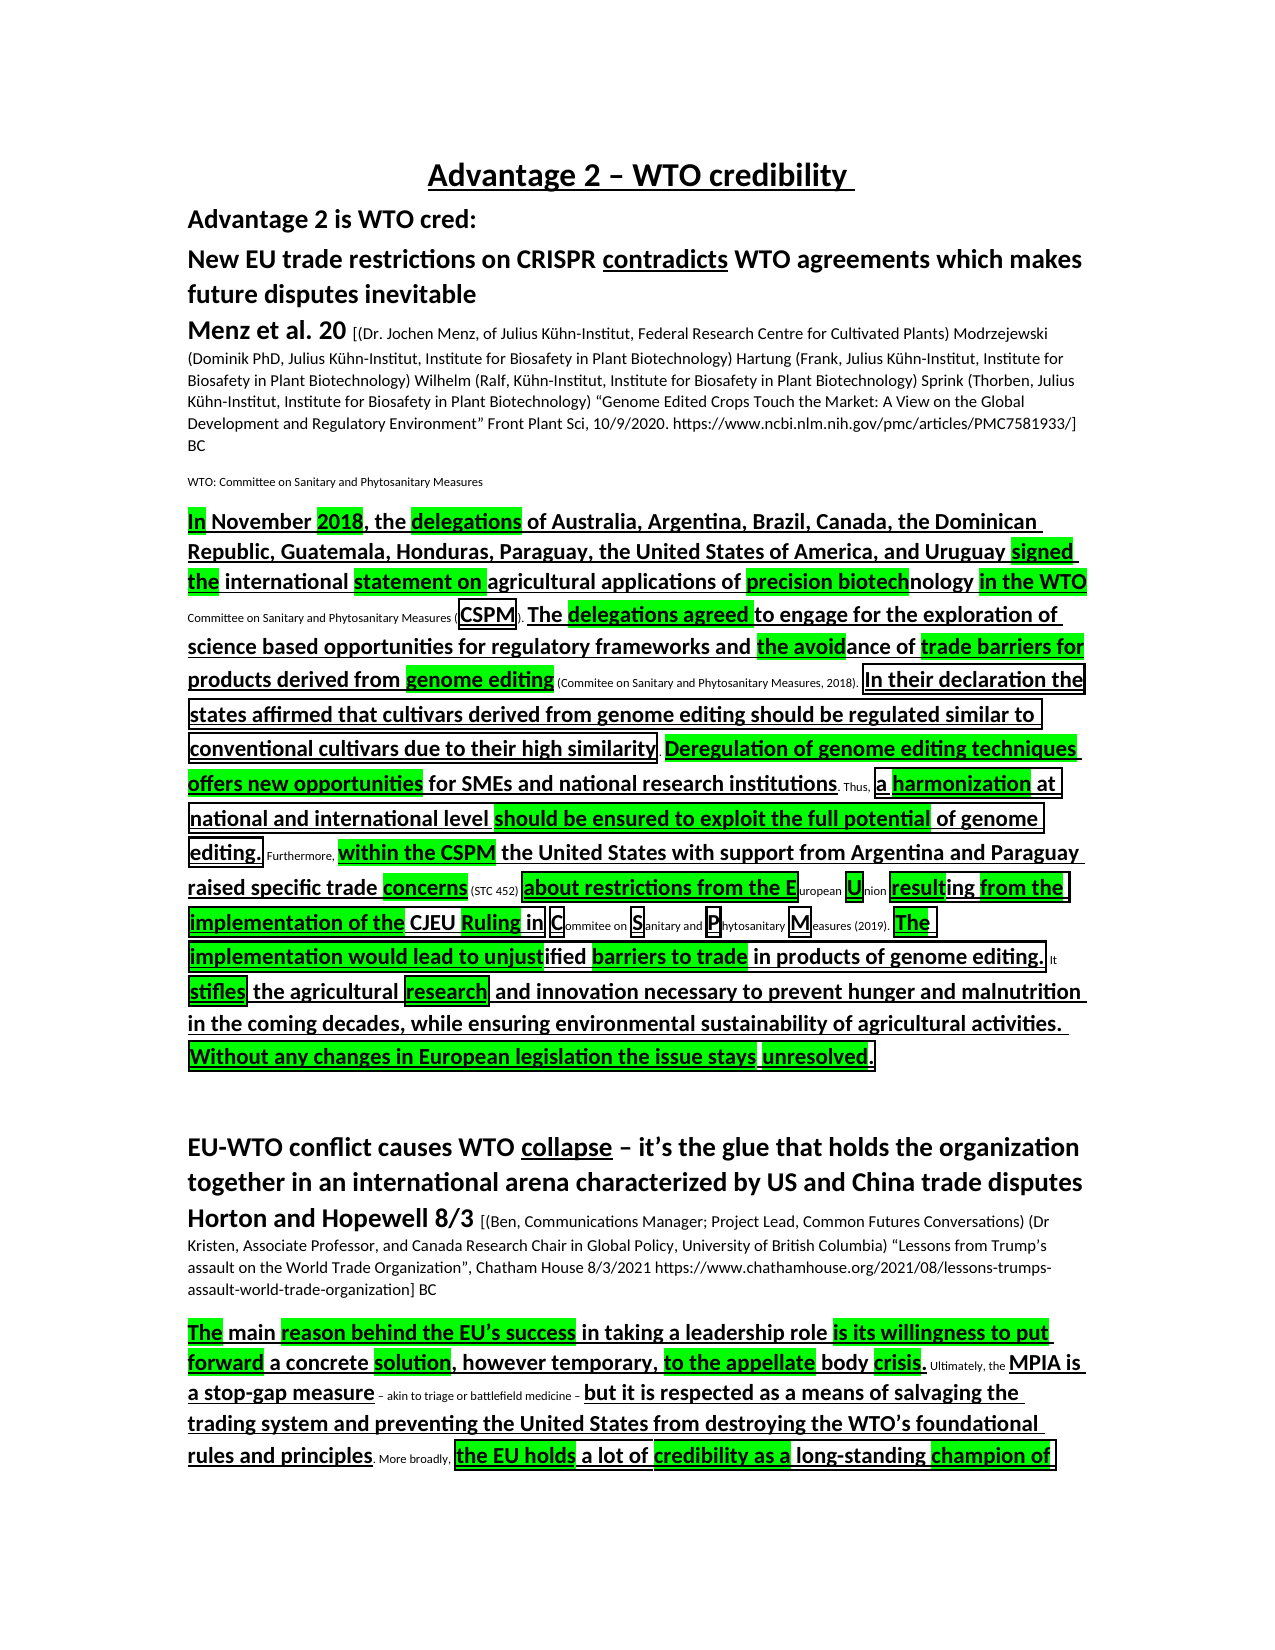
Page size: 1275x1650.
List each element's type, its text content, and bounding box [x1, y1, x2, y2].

subtitle Advantage 2 is WTO cred: [187, 202, 1087, 235]
text Horton and Hopewell 8/3 [(Ben, Communications Manager; Project Lead, Common Futures Conversations) (Dr Kristen, Associate Professor, and Canada Research Chair in Global Policy, University of British Columbia) “Lessons from Trump’s assault on the World Trade Organization”, Chatham House 8/3/2021 https://www.chathamhouse.org/2021/08/lessons-trumps-assault-world-trade-organization] BC [187, 1201, 1087, 1300]
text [187, 1318, 1087, 1471]
subtitle EU-WTO conflict causes WTO collapse – it’s the glue that holds the organization together in an international arena characterized by US and China trade disputes [187, 1130, 1087, 1198]
text In November 2018, the delegations of Australia, Argentina, Brazil, Canada, the Dominican Republic, Guatemala, Honduras, Paraguay, the United States of America, and Uruguay signed the international statement on agricultural applications of precision biotechnology in the WTO Committee on Sanitary and Phytosanitary Measures (CSPM). The delegations agreed to engage for the exploration of science based opportunities for regulatory frameworks and the avoidance of trade barriers for products derived from genome editing (Commitee on Sanitary and Phytosanitary Measures, 2018). In their declaration the states affirmed that cultivars derived from genome editing should be regulated similar to conventional cultivars due to their high similarity. Deregulation of genome editing techniques offers new opportunities for SMEs and national research institutions. Thus, a harmonization at national and international level should be ensured to exploit the full potential of genome editing. Furthermore, within the CSPM the United States with support from Argentina and Paraguay raised specific trade concerns (STC 452) about restrictions from the European Union resulting from the implementation of the CJEU Ruling in Commitee on Sanitary and Phytosanitary Measures (2019). The implementation would lead to unjustified barriers to trade in products of genome editing. It stifles the agricultural research and innovation necessary to prevent hunger and malnutrition in the coming decades, while ensuring environmental sustainability of agricultural activities. Without any changes in European legislation the issue stays unresolved. [187, 593, 1087, 1001]
subtitle Advantage 2 – WTO credibility [187, 154, 1087, 195]
text WTO: Committee on Sanitary and Phytosanitary Measures [187, 474, 1087, 489]
text Menz et al. 20 [(Dr. Jochen Menz, of Julius Kühn-Institut, Federal Research Centre for Cultivated Plants) Modrzejewski (Dominik PhD, Julius Kühn-Institut, Institute for Biosafety in Plant Biotechnology) Hartung (Frank, Julius Kühn-Institut, Institute for Biosafety in Plant Biotechnology) Wilhelm (Ralf, Kühn-Institut, Institute for Biosafety in Plant Biotechnology) Sprink (Thorben, Julius Kühn-Institut, Institute for Biosafety in Plant Biotechnology) “Genome Edited Crops Touch the Market: A View on the Global Development and Regulatory Environment” Front Plant Sci, 10/9/2020. https://www.ncbi.nlm.nih.gov/pmc/articles/PMC7581933/] BC [187, 313, 1087, 456]
subtitle New EU trade restrictions on CRISPR contradicts WTO agreements which makes future disputes inevitable [187, 242, 1087, 311]
